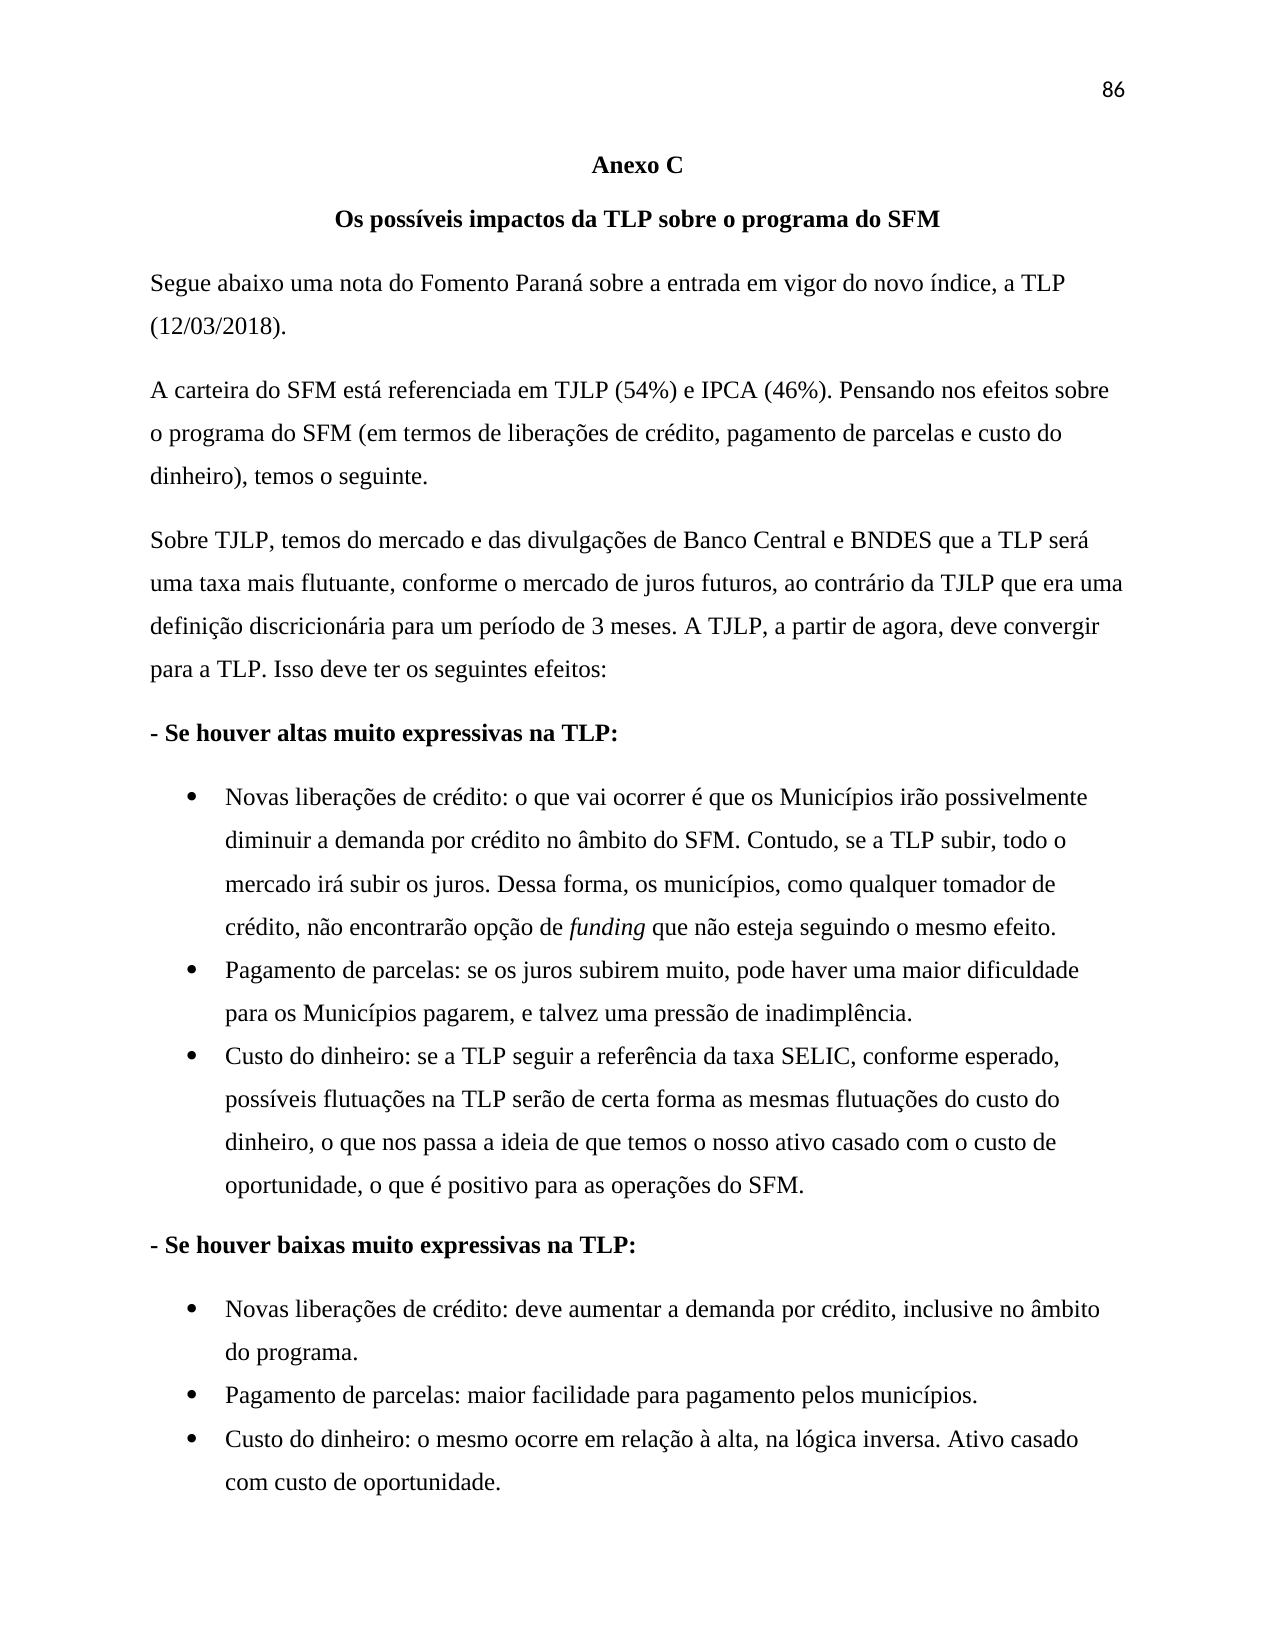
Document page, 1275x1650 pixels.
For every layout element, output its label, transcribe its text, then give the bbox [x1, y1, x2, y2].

text Anexo C [150, 150, 1125, 179]
list Pagamento de parcelas: se os juros subirem muito, pode haver uma maior dificuldade para os Municípios pagarem, e talvez uma pressão de inadimplência. [187, 955, 1125, 1027]
text Segue abaixo uma nota do Fomento Paraná sobre a entrada em vigor do novo índice, a TLP (12/03/2018). [150, 268, 1125, 340]
list Novas liberações de crédito: deve aumentar a demanda por crédito, inclusive no âmbito do programa. [187, 1294, 1125, 1366]
text Os possíveis impactos da TLP sobre o programa do SFM [150, 204, 1125, 233]
list Custo do dinheiro: o mesmo ocorre em relação à alta, na lógica inversa. Ativo casado com custo de oportunidade. [187, 1424, 1125, 1496]
text A carteira do SFM está referenciada em TJLP (54%) e IPCA (46%). Pensando nos efeitos sobre o programa do SFM (em termos de liberações de crédito, pagamento de parcelas e custo do dinheiro), temos o seguinte. [150, 375, 1125, 490]
list Pagamento de parcelas: maior facilidade para pagamento pelos municípios. [187, 1381, 1125, 1409]
text Sobre TJLP, temos do mercado e das divulgações de Banco Central e BNDES que a TLP será uma taxa mais flutuante, conforme o mercado de juros futuros, ao contrário da TJLP que era uma definição discricionária para um período de 3 meses. A TJLP, a partir de agora, deve convergir para a TLP. Isso deve ter os seguintes efeitos: [150, 525, 1125, 683]
text - Se houver baixas muito expressivas na TLP: [150, 1230, 1125, 1259]
text - Se houver altas muito expressivas na TLP: [150, 718, 1125, 747]
list Novas liberações de crédito: o que vai ocorrer é que os Municípios irão possivelmente diminuir a demanda por crédito no âmbito do SFM. Contudo, se a TLP subir, todo o mercado irá subir os juros. Dessa forma, os municípios, como qualquer tomador de crédito, não encontrarão opção de funding que não esteja seguindo o mesmo efeito. [187, 782, 1125, 941]
list Custo do dinheiro: se a TLP seguir a referência da taxa SELIC, conforme esperado, possíveis flutuações na TLP serão de certa forma as mesmas flutuações do custo do dinheiro, o que nos passa a ideia de que temos o nosso ativo casado com o custo de oportunidade, o que é positivo para as operações do SFM. [187, 1041, 1125, 1199]
